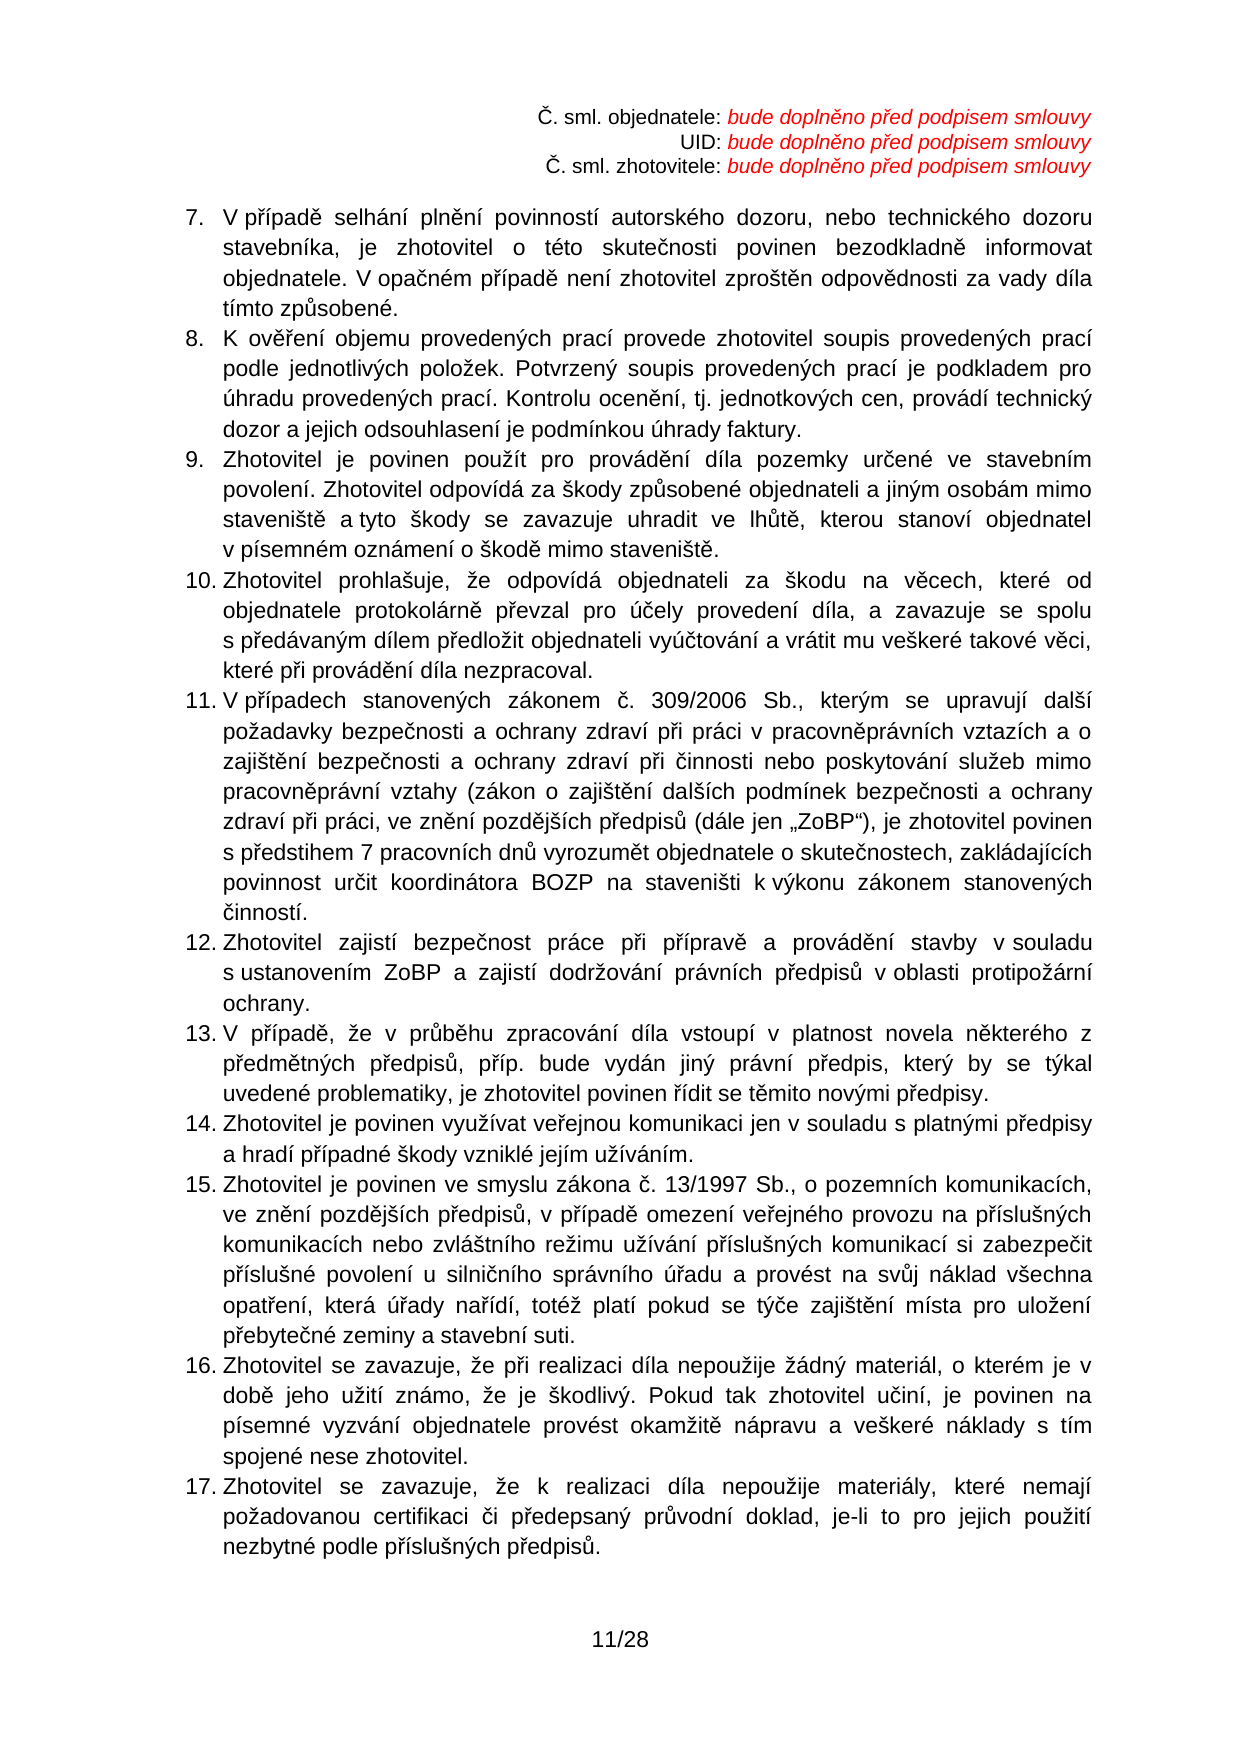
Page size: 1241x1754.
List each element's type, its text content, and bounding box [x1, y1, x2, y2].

list Zhotovitel je povinen ve smyslu zákona č. 13/1997 Sb., o pozemních komunikacích, ve znění pozdějších předpisů, v případě omezení veřejného provozu na příslušných komunikacích nebo zvláštního režimu užívání příslušných komunikací si zabezpečit příslušné povolení u silničního správního úřadu a provést na svůj náklad všechna opatření, která úřady nařídí, totéž platí pokud se týče zajištění místa pro uložení přebytečné zeminy a stavební suti. [185, 1171, 1093, 1348]
list V případě, že v průběhu zpracování díla vstoupí v platnost novela některého z předmětných předpisů, příp. bude vydán jiný právní předpis, který by se týkal uvedené problematiky, je zhotovitel povinen řídit se těmito novými předpisy. [185, 1020, 1093, 1106]
list Zhotovitel se zavazuje, že k realizaci díla nepoužije materiály, které nemají požadovanou certifikaci či předepsaný průvodní doklad, je-li to pro jejich použití nezbytné podle příslušných předpisů. [185, 1473, 1093, 1559]
list K ověření objemu provedených prací provede zhotovitel soupis provedených prací podle jednotlivých položek. Potvrzený soupis provedených prací je podkladem pro úhradu provedených prací. Kontrolu ocenění, tj. jednotkových cen, provádí technický dozor a jejich odsouhlasení je podmínkou úhrady faktury. [185, 325, 1093, 442]
list Zhotovitel se zavazuje, že při realizaci díla nepoužije žádný materiál, o kterém je v době jeho užití známo, že je škodlivý. Pokud tak zhotovitel učiní, je povinen na písemné vyzvání objednatele provést okamžitě nápravu a veškeré náklady s tím spojené nese zhotovitel. [185, 1352, 1093, 1469]
list Zhotovitel je povinen využívat veřejnou komunikaci jen v souladu s platnými předpisy a hradí případné škody vzniklé jejím užíváním. [185, 1110, 1093, 1167]
list V případě selhání plnění povinností autorského dozoru, nebo technického dozoru stavebníka, je zhotovitel o této skutečnosti povinen bezodkladně informovat objednatele. V opačném případě není zhotovitel zproštěn odpovědnosti za vady díla tímto způsobené. [185, 204, 1093, 321]
list Zhotovitel zajistí bezpečnost práce při přípravě a provádění stavby v souladu s ustanovením ZoBP a zajistí dodržování právních předpisů v oblasti protipožární ochrany. [185, 929, 1093, 1016]
list Zhotovitel prohlašuje, že odpovídá objednateli za škodu na věcech, které od objednatele protokolárně převzal pro účely provedení díla, a zavazuje se spolu s předávaným dílem předložit objednateli vyúčtování a vrátit mu veškeré takové věci, které při provádění díla nezpracoval. [185, 567, 1093, 683]
list V případech stanovených zákonem č. 309/2006 Sb., kterým se upravují další požadavky bezpečnosti a ochrany zdraví při práci v pracovněprávních vztazích a o zajištění bezpečnosti a ochrany zdraví při činnosti nebo poskytování služeb mimo pracovněprávní vztahy (zákon o zajištění dalších podmínek bezpečnosti a ochrany zdraví při práci, ve znění pozdějších předpisů (dále jen „ZoBP“), je zhotovitel povinen s předstihem 7 pracovních dnů vyrozumět objednatele o skutečnostech, zakládajících povinnost určit koordinátora BOZP na staveništi k výkonu zákonem stanovených činností. [185, 687, 1093, 925]
list Zhotovitel je povinen použít pro provádění díla pozemky určené ve stavebním povolení. Zhotovitel odpovídá za škody způsobené objednateli a jiným osobám mimo staveniště a tyto škody se zavazuje uhradit ve lhůtě, kterou stanoví objednatel v písemném oznámení o škodě mimo staveniště. [185, 446, 1093, 563]
